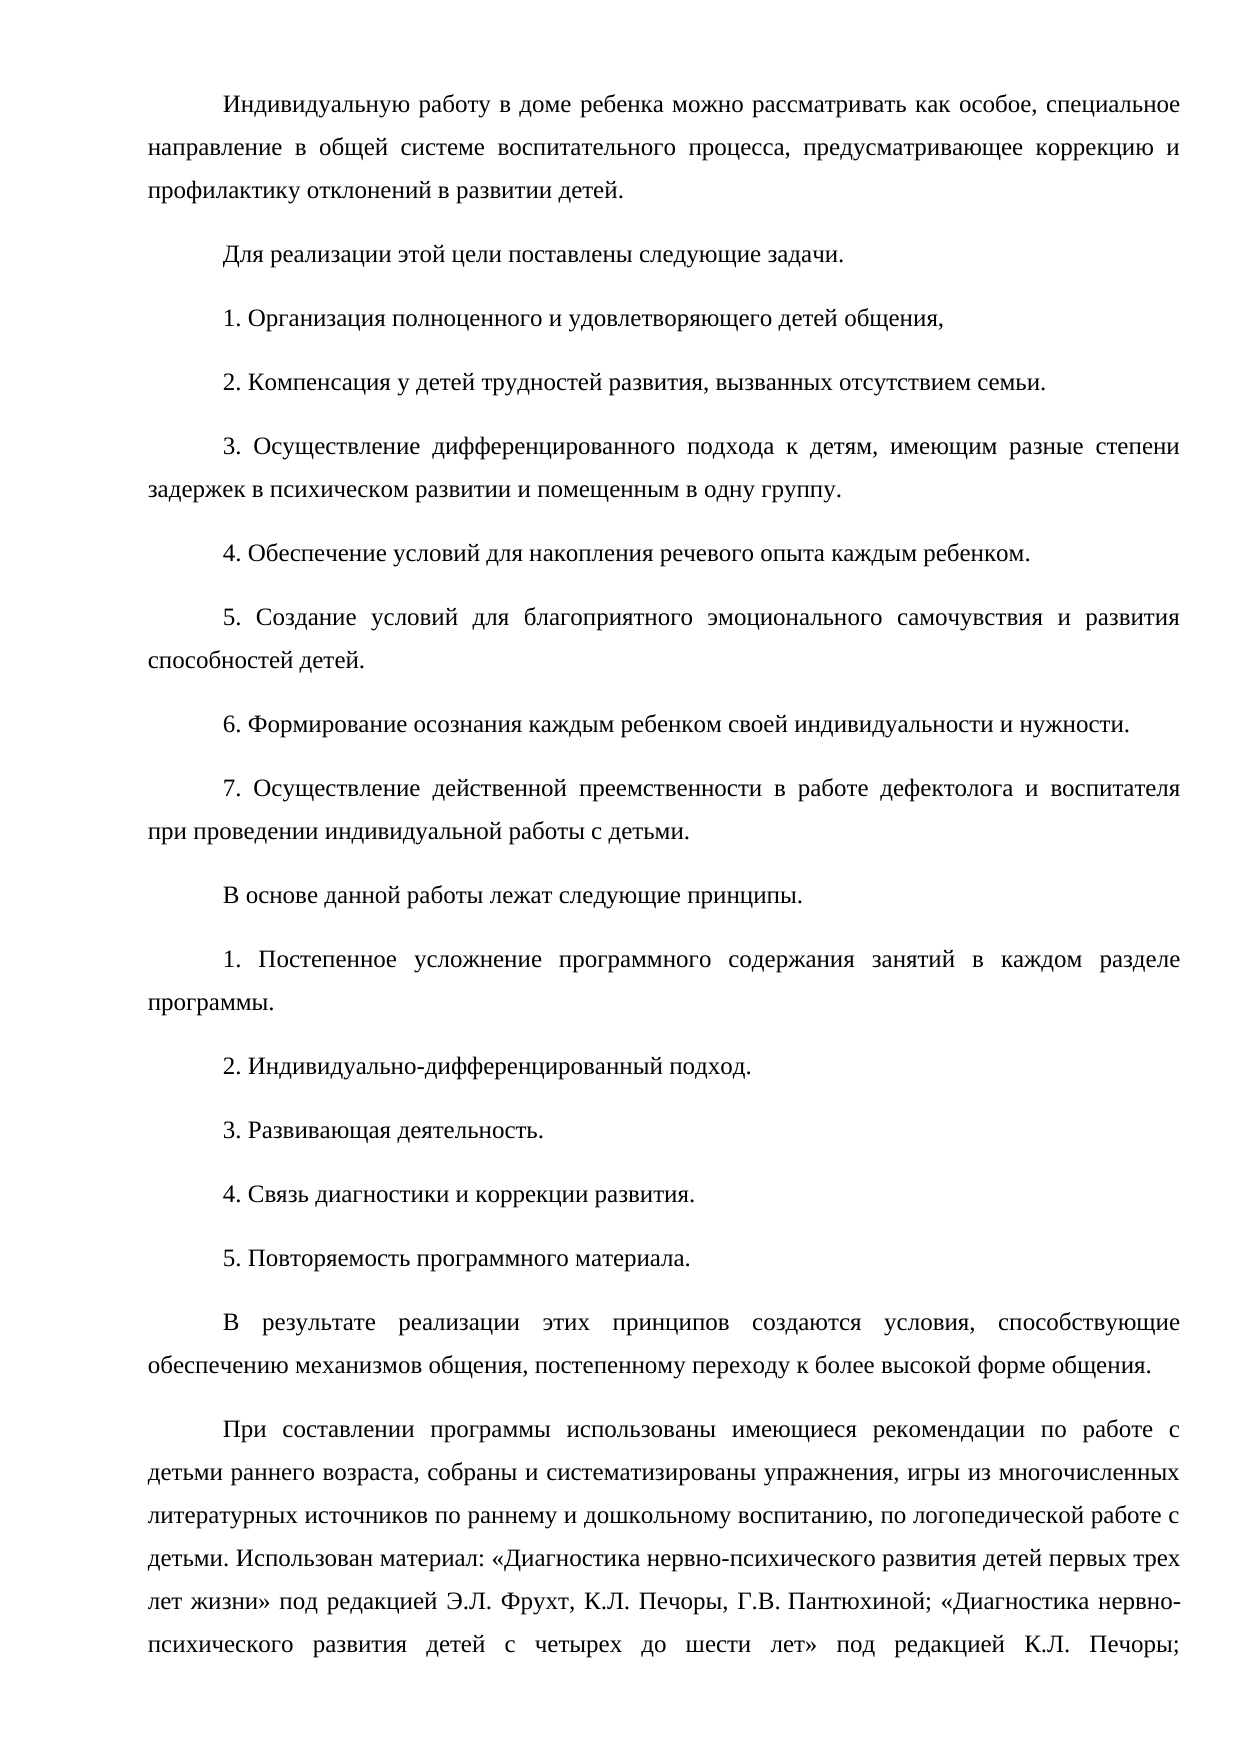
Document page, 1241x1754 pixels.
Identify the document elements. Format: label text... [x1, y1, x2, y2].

text В основе данной работы лежат следующие принципы. [148, 880, 1181, 909]
text 1. Постепенное усложнение программного содержания занятий в каждом разделе программы. [148, 944, 1181, 1016]
text 3. Осуществление дифференцированного подхода к детям, имеющим разные степени задержек в психическом развитии и помещенным в одну группу. [148, 431, 1181, 503]
text В результате реализации этих принципов создаются условия, способствующие обеспечению механизмов общения, постепенному переходу к более высокой форме общения. [148, 1307, 1181, 1379]
text 3. Развивающая деятельность. [148, 1115, 1181, 1144]
text 4. Связь диагностики и коррекции развития. [148, 1179, 1181, 1208]
text Индивидуальную работу в доме ребенка можно рассматривать как особое, специальное направление в общей системе воспитательного процесса, предусматривающее коррекцию и профилактику отклонений в развитии детей. [148, 89, 1181, 204]
text Для реализации этой цели поставлены следующие задачи. [148, 239, 1181, 268]
text 1. Организация полноценного и удовлетворяющего детей общения, [148, 303, 1181, 332]
text 2. Компенсация у детей трудностей развития, вызванных отсутствием семьи. [148, 367, 1181, 396]
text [148, 1414, 1181, 1658]
text 2. Индивидуально-дифференцированный подход. [148, 1051, 1181, 1080]
text 5. Создание условий для благоприятного эмоционального самочувствия и развития способностей детей. [148, 602, 1181, 674]
text 4. Обеспечение условий для накопления речевого опыта каждым ребенком. [148, 538, 1181, 567]
text 5. Повторяемость программного материала. [148, 1243, 1181, 1272]
text 7. Осуществление действенной преемственности в работе дефектолога и воспитателя при проведении индивидуальной работы с детьми. [148, 773, 1181, 845]
text 6. Формирование осознания каждым ребенком своей индивидуальности и нужности. [148, 709, 1181, 738]
